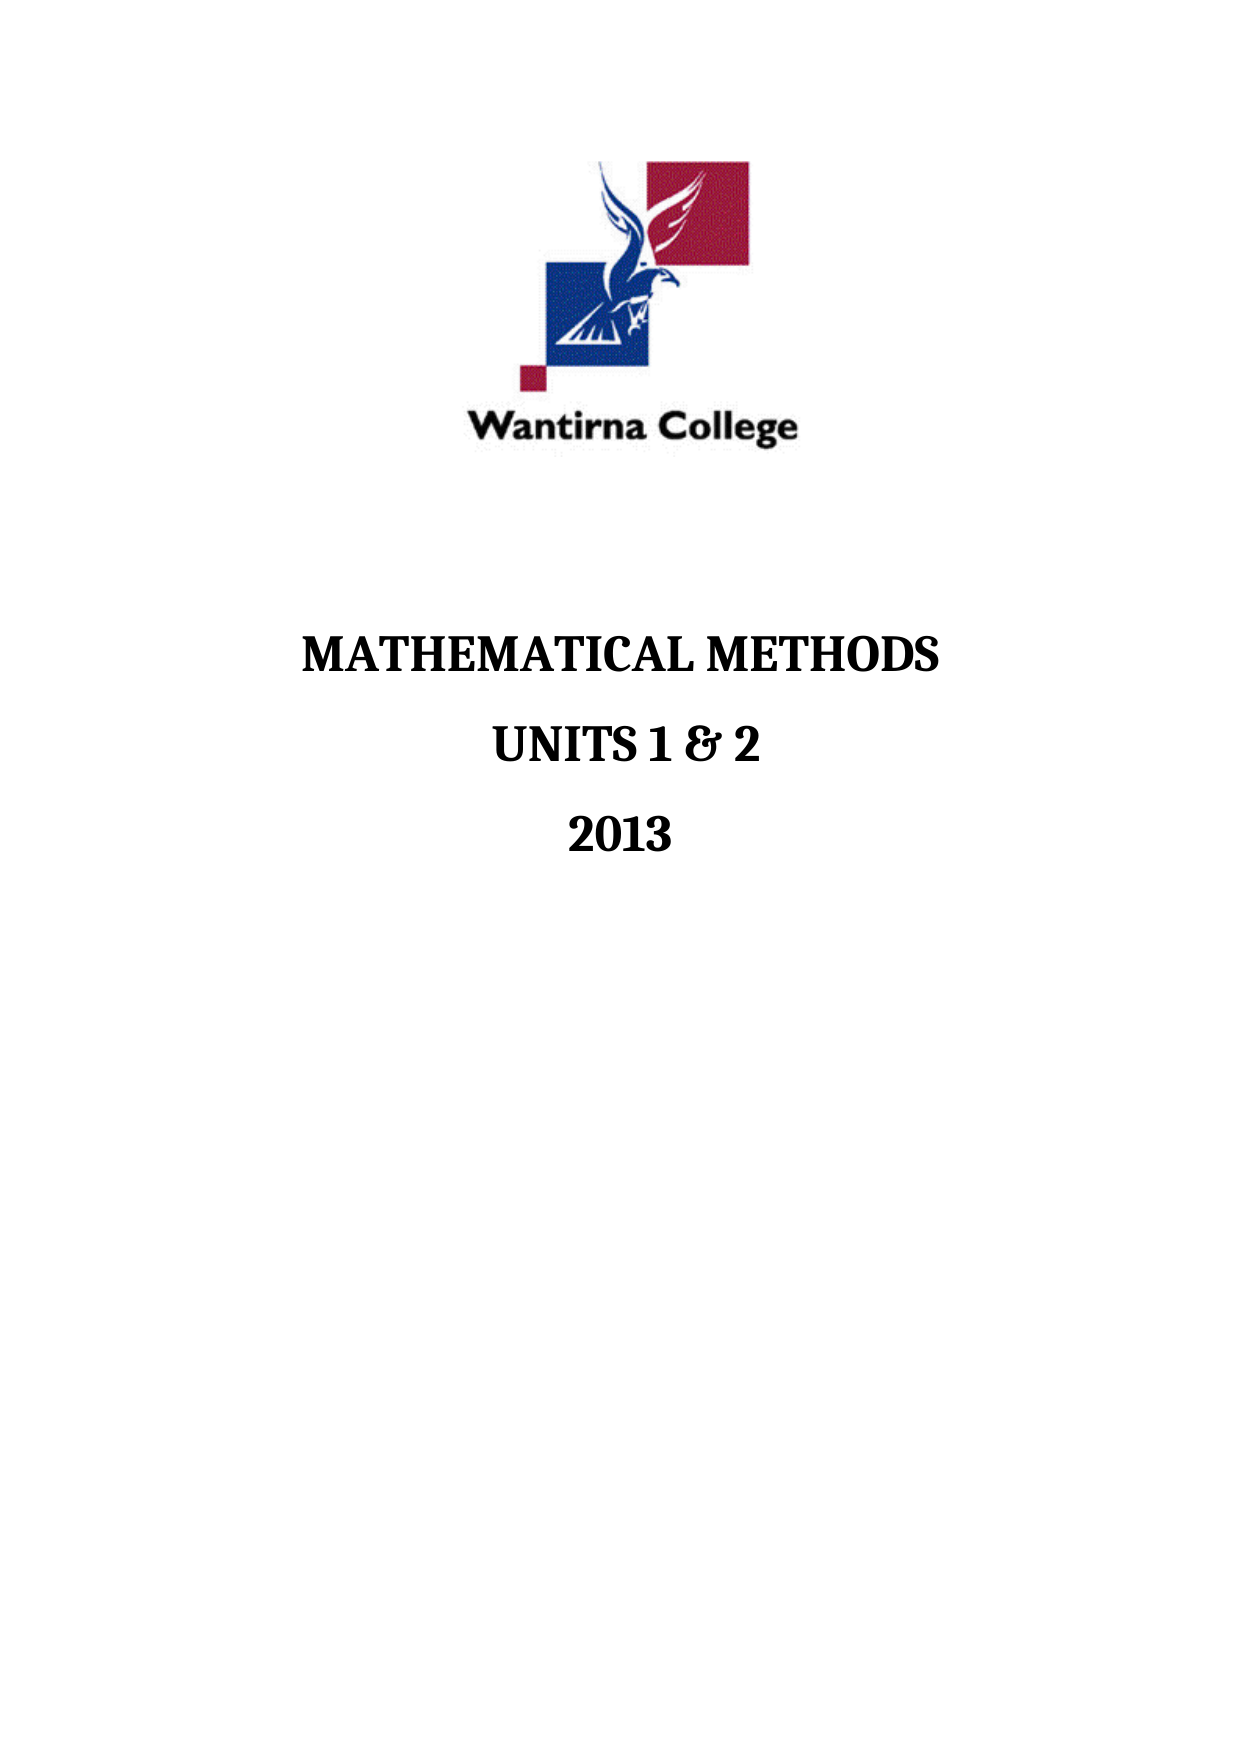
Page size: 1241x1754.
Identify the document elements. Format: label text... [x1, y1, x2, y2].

picture [450, 150, 819, 457]
text 2013 [150, 804, 1090, 864]
text UNITS 1 & 2 [150, 714, 1090, 774]
text MATHEMATICAL METHODS [150, 625, 1090, 684]
